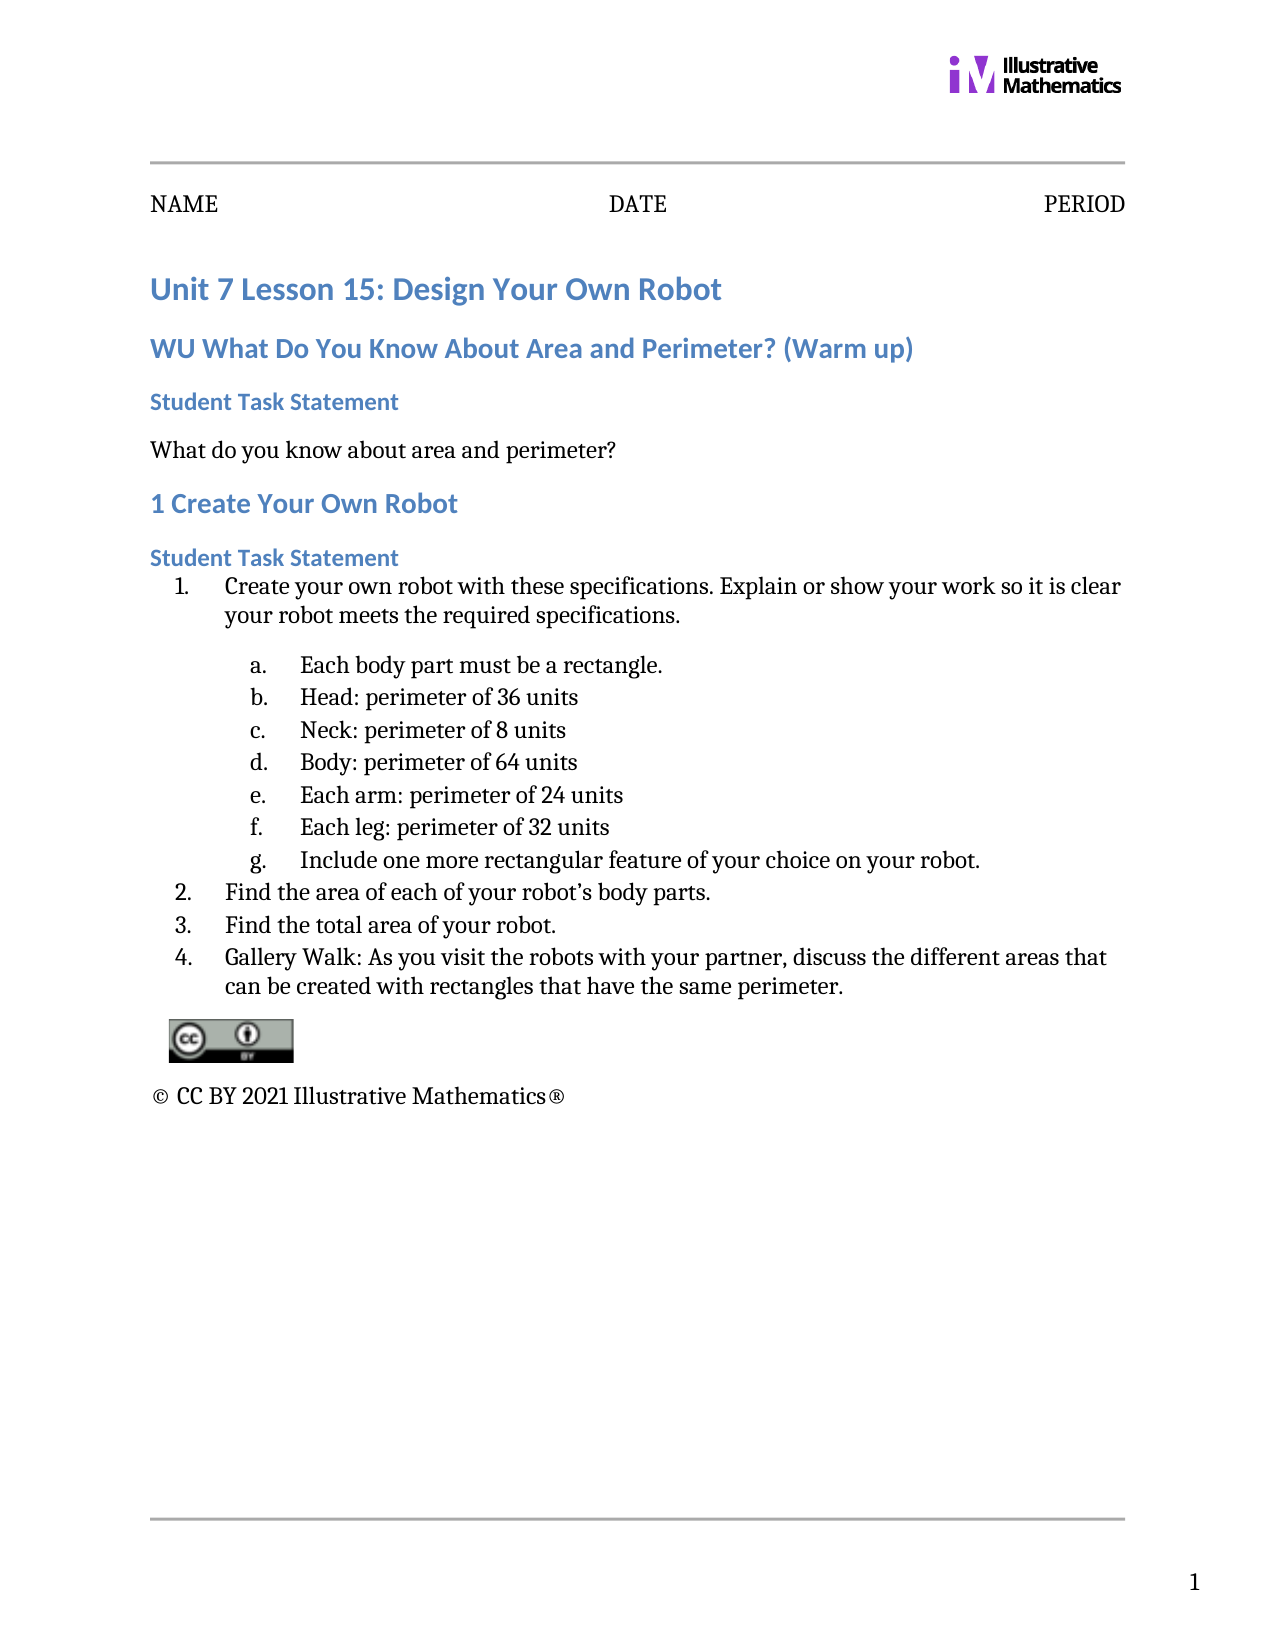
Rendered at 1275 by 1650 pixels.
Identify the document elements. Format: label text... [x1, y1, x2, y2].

subtitle Student Task Statement [150, 542, 1125, 572]
list Create your own robot with these specifications. Explain or show your work so it is clear your robot meets the required specifications. [175, 572, 1125, 630]
list Neck: perimeter of 8 units [250, 716, 1125, 744]
picture [949, 55, 1121, 93]
list Head: perimeter of 36 units [250, 683, 1125, 712]
list Each leg: perimeter of 32 units [250, 813, 1125, 842]
list Find the area of each of your robot’s body parts. [175, 878, 1125, 907]
picture [168, 1019, 294, 1063]
list Each body part must be a rectangle. [250, 651, 1125, 679]
list Include one more rectangular feature of your choice on your robot. [250, 846, 1125, 874]
subtitle 1 Create Your Own Robot [150, 485, 1125, 521]
subtitle Student Task Statement [150, 386, 1125, 417]
text © CC BY 2021 Illustrative Mathematics® [150, 1082, 1125, 1111]
list Find the total area of your robot. [175, 911, 1125, 939]
subtitle Unit 7 Lesson 15: Design Your Own Robot [150, 268, 1125, 309]
list Gallery Walk: As you visit the robots with your partner, discuss the different areas that can be created with rectangles that have the same perimeter. [175, 943, 1125, 1001]
list Body: perimeter of 64 units [250, 748, 1125, 777]
list Each arm: perimeter of 24 units [250, 781, 1125, 809]
text What do you know about area and perimeter? [150, 436, 1125, 464]
subtitle WU What Do You Know About Area and Perimeter? (Warm up) [150, 330, 1125, 366]
